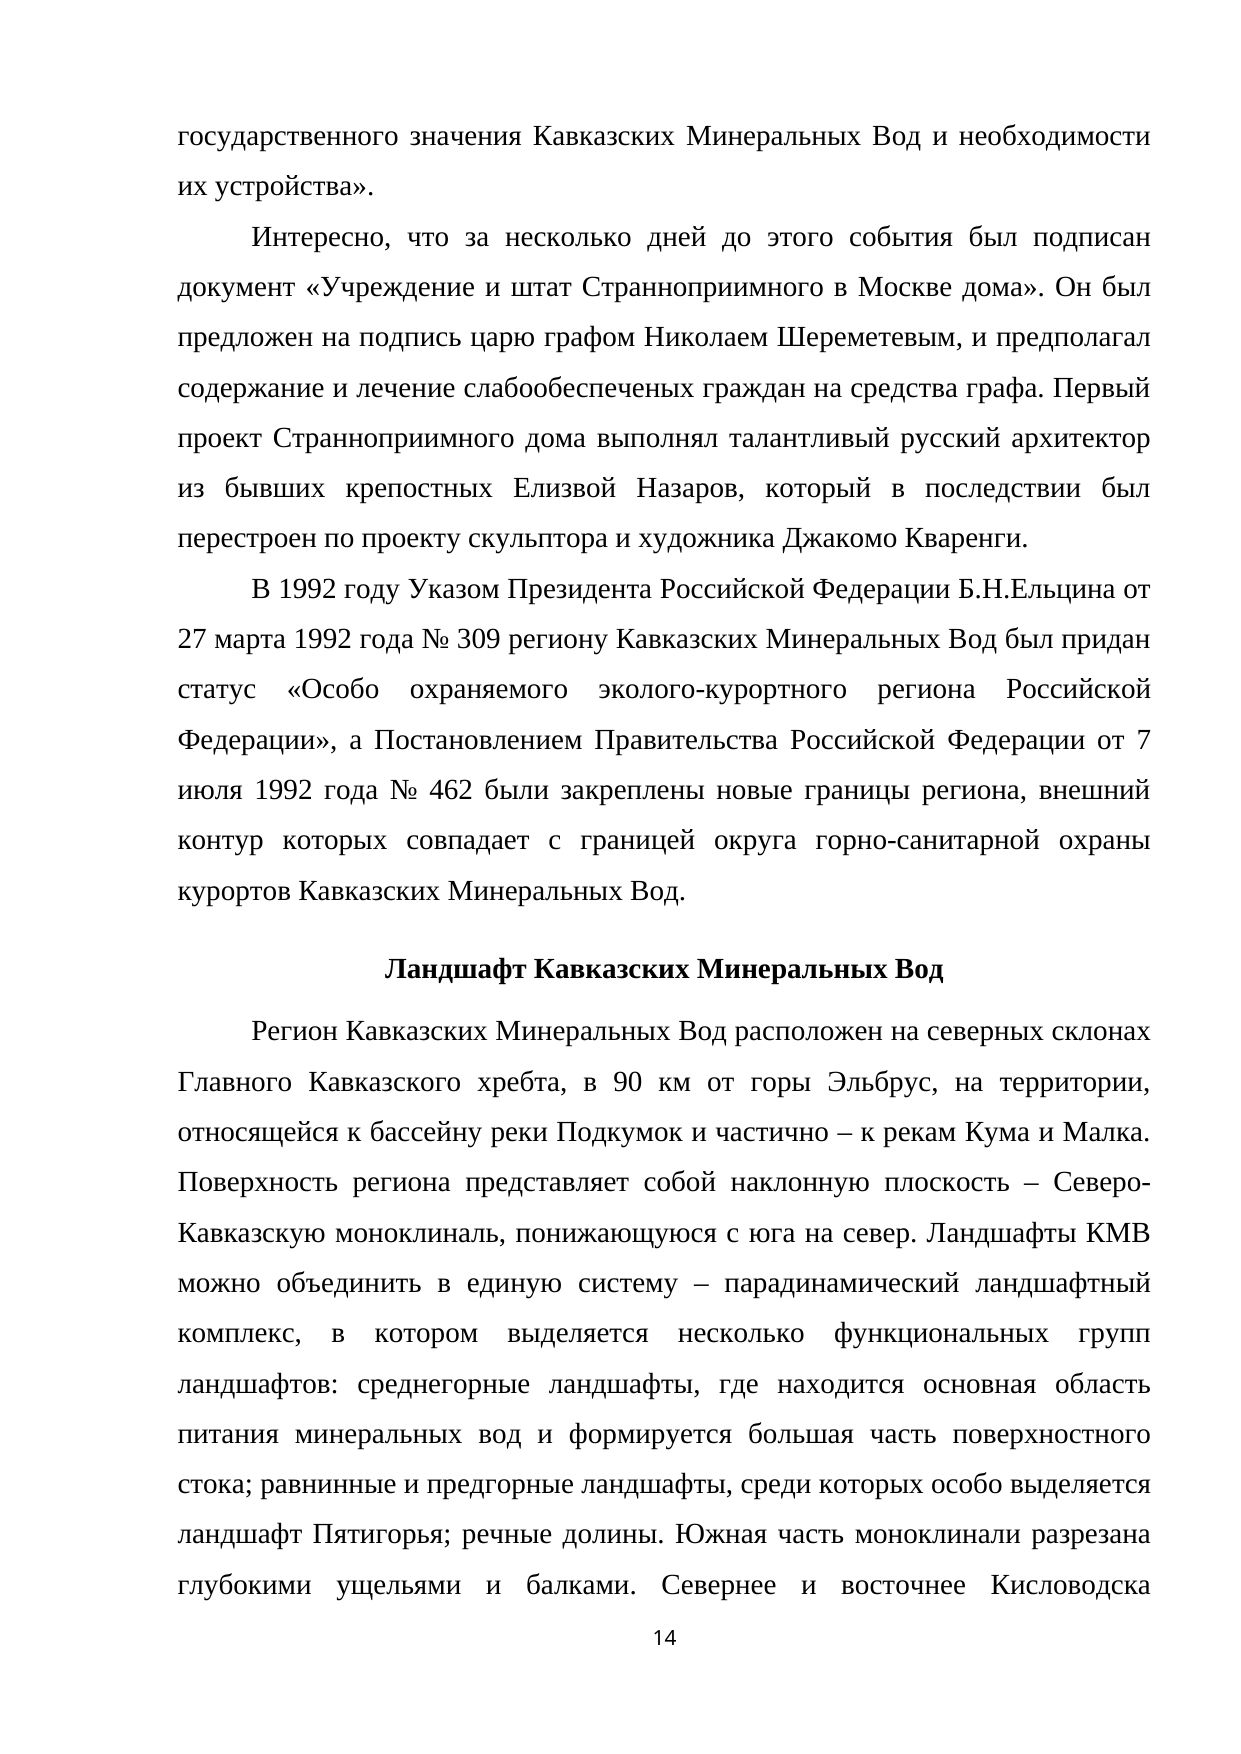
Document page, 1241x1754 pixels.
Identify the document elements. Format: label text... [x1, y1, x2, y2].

text Ландшафт Кавказских Минеральных Вод [177, 952, 1152, 985]
text В 1992 году Указом Президента Российской Федерации Б.Н.Ельцина от 27 марта 1992 года № 309 региону Кавказских Минеральных Вод был придан статус «Особо охраняемого эколого-курортного региона Российской Федерации», а Постановлением Правительства Российской Федерации от 7 июля 1992 года № 462 были закреплены новые границы региона, внешний контур которых совпадает с границей округа горно-санитарной охраны курортов Кавказских Минеральных Вод. [177, 571, 1152, 906]
text Интересно, что за несколько дней до этого события был подписан документ «Учреждение и штат Странноприимного в Москве дома». Он был предложен на подпись царю графом Николаем Шереметевым, и предполагал содержание и лечение слабообеспеченых граждан на средства графа. Первый проект Странноприимного дома выполнял талантливый русский архитектор из бывших крепостных Елизвой Назаров, который в последствии был перестроен по проекту скульптора и художника Джакомо Кваренги. [177, 219, 1152, 554]
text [177, 1013, 1152, 1601]
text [177, 118, 1152, 202]
